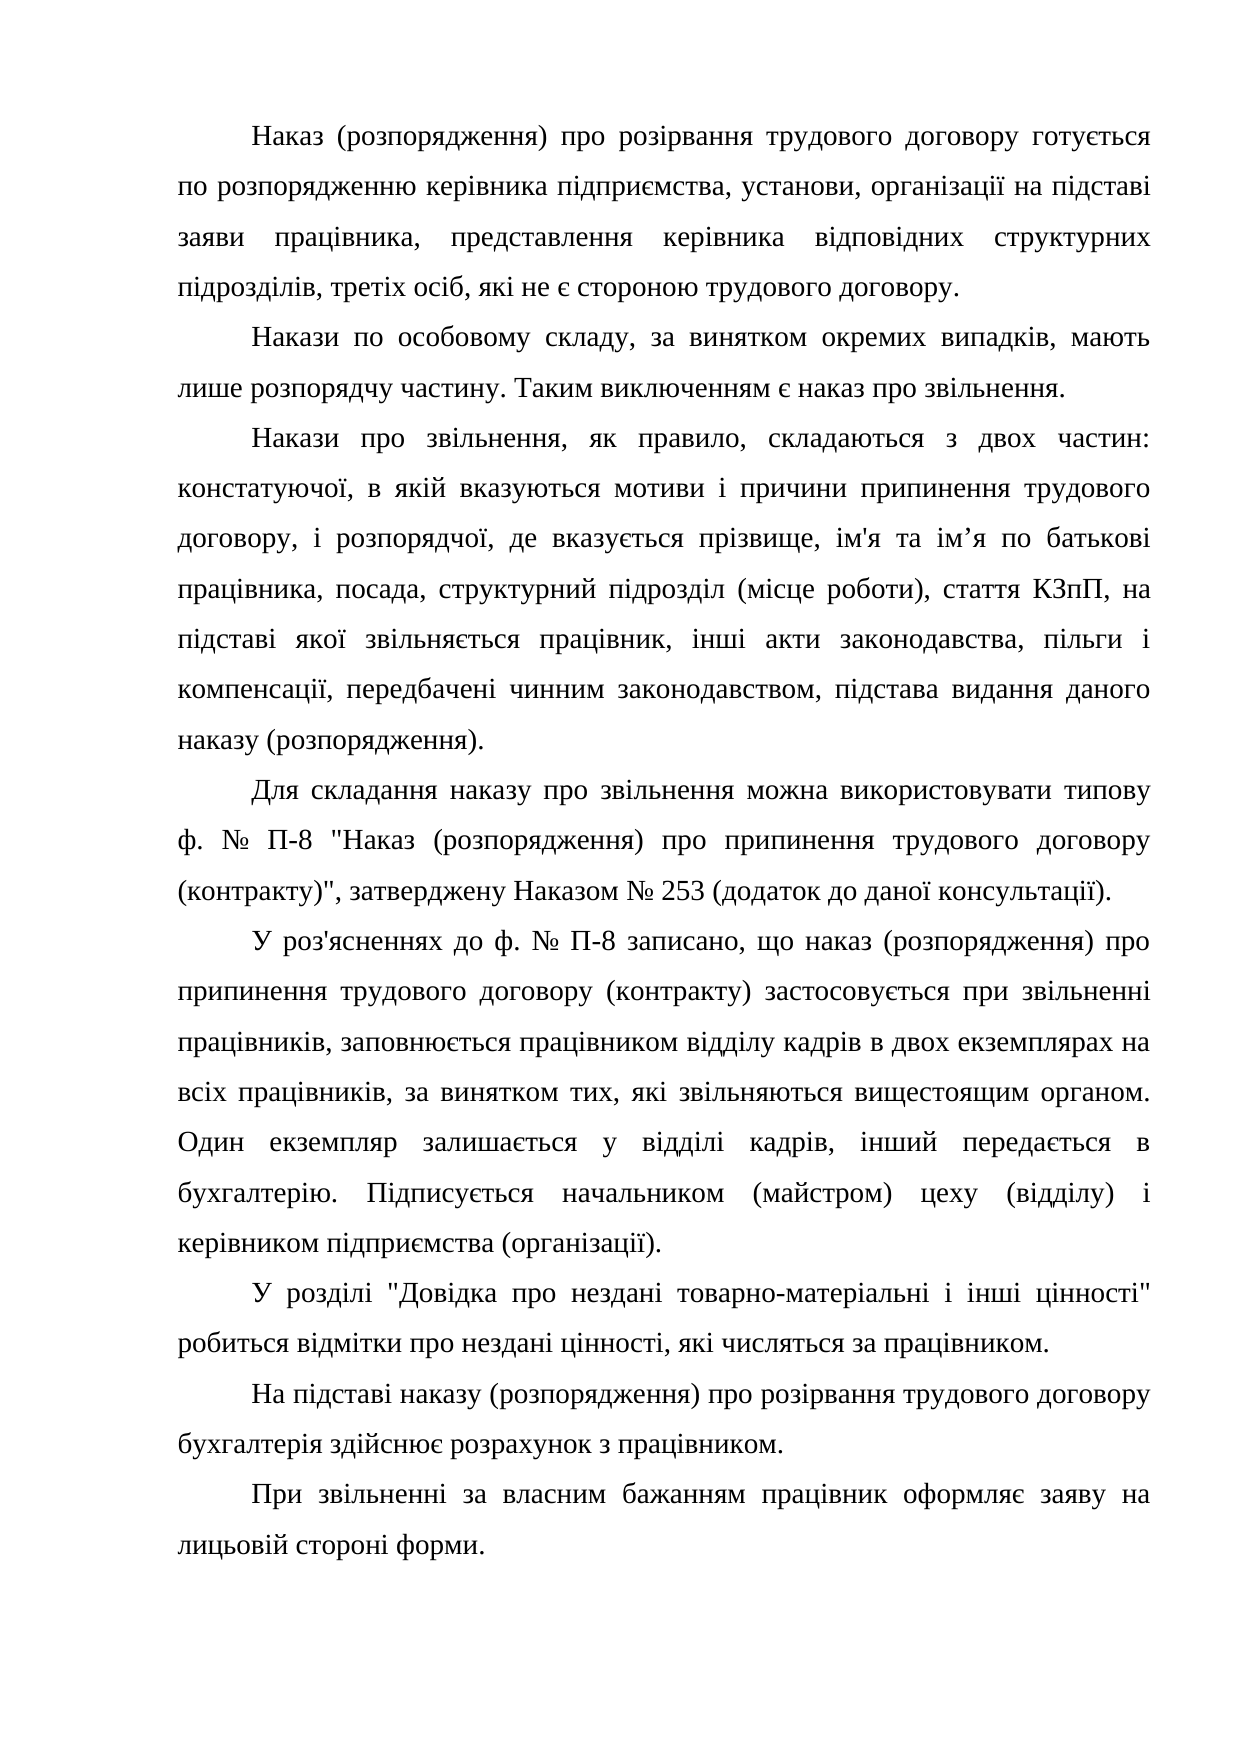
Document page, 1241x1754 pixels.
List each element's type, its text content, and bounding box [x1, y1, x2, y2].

text На підставі наказу (розпорядження) про розірвання трудового договору бухгалтерія здійснює розрахунок з працівником. [177, 1376, 1152, 1460]
text Наказ (розпорядження) про розірвання трудового договору готується по розпорядженню керівника підприємства, установи, організації на підставі заяви працівника, представлення керівника відповідних структурних підрозділів, третіх осіб, які не є стороною трудового договору. [177, 118, 1152, 303]
text Накази по особовому складу, за винятком окремих випадків, мають лише розпорядчу частину. Таким виключенням є наказ про звільнення. [177, 319, 1152, 403]
text Накази про звільнення, як правило, складаються з двох частин: констатуючої, в якій вказуються мотиви і причини припинення трудового договору, і розпорядчої, де вказується прізвище, ім'я та ім’я по батькові працівника, посада, структурний підрозділ (місце роботи), стаття КЗпП, на підставі якої звільняється працівник, інші акти законодавства, пільги і компенсації, передбачені чинним законодавством, підстава видання даного наказу (розпорядження). [177, 420, 1152, 755]
text При звільненні за власним бажанням працівник оформляє заяву на лицьовій стороні форми. [177, 1477, 1152, 1560]
text У розділі "Довідка про нездані товарно-матеріальні і інші цінності" робиться відмітки про нездані цінності, які числяться за працівником. [177, 1275, 1152, 1359]
text У роз'ясненнях до ф. № П-8 записано, що наказ (розпорядження) про припинення трудового договору (контракту) застосовується при звільненні працівників, заповнюється працівником відділу кадрів в двох екземплярах на всіх працівників, за винятком тих, які звільняються вищестоящим органом. Один екземпляр залишається у відділі кадрів, інший передається в бухгалтерію. Підписується начальником (майстром) цеху (відділу) і керівником підприємства (організації). [177, 923, 1152, 1258]
text Для складання наказу про звільнення можна використовувати типову ф. № П-8 "Наказ (розпорядження) про припинення трудового договору (контракту)", затверджену Наказом № 253 (додаток до даної консультації). [177, 772, 1152, 906]
